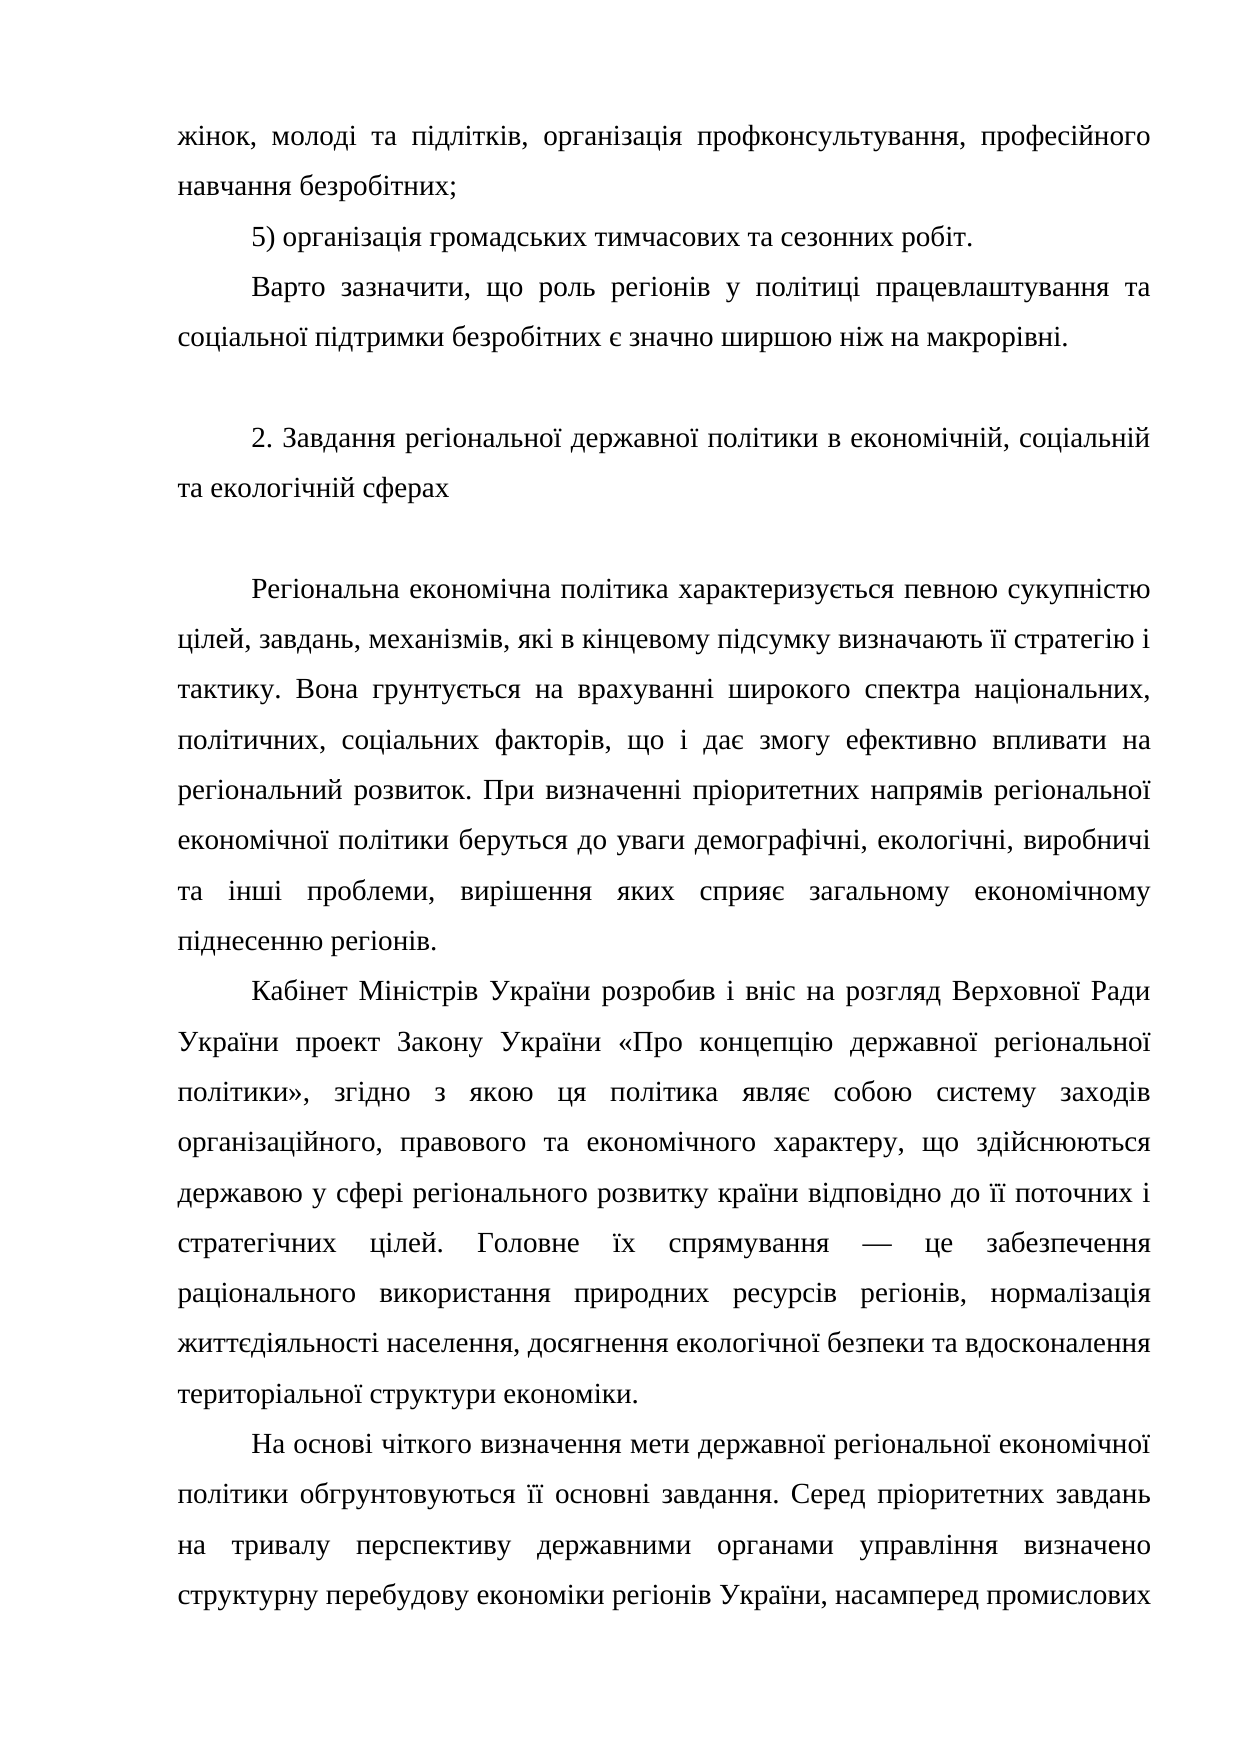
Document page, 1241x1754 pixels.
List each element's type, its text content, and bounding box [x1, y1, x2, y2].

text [177, 118, 1152, 202]
text Регіональна економічна політика характеризується певною сукупністю цілей, завдань, механізмів, які в кінцевому підсумку визначають її стратегію і тактику. Вона грунтується на врахуванні широкого спектра національних, політичних, соціальних факторів, що і дає змогу ефективно впливати на регіональний розвиток. При визначенні пріоритетних напрямів регіональної економічної політики беруться до уваги демографічні, екологічні, виробничі та інші проблеми, вирішення яких сприяє загальному економічному піднесенню регіонів. [177, 571, 1152, 957]
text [177, 1426, 1152, 1611]
text Кабінет Міністрів України розробив і вніс на розгляд Верховної Ради України проект Закону України «Про концепцію державної регіональної політики», згідно з якою ця політика являє собою систему заходів організаційного, правового та економічного характеру, що здійснюються державою у сфері регіонального розвитку країни відповідно до її поточних і стратегічних цілей. Головне їх спрямування — це забезпечення раціонального використання природних ресурсів регіонів, нормалізація життєдіяльності населення, досягнення екологічної безпеки та вдосконалення територіальної структури економіки. [177, 973, 1152, 1409]
text Варто зазначити, що роль регіонів у політиці працевлаштування та соціальної підтримки безробітних є значно ширшою ніж на макрорівні. [177, 269, 1152, 353]
text 2. Завдання регіональної державної політики в економічній, соціальній та екологічній сферах [177, 420, 1152, 504]
text 5) організація громадських тимчасових та сезонних робіт. [177, 219, 1152, 252]
